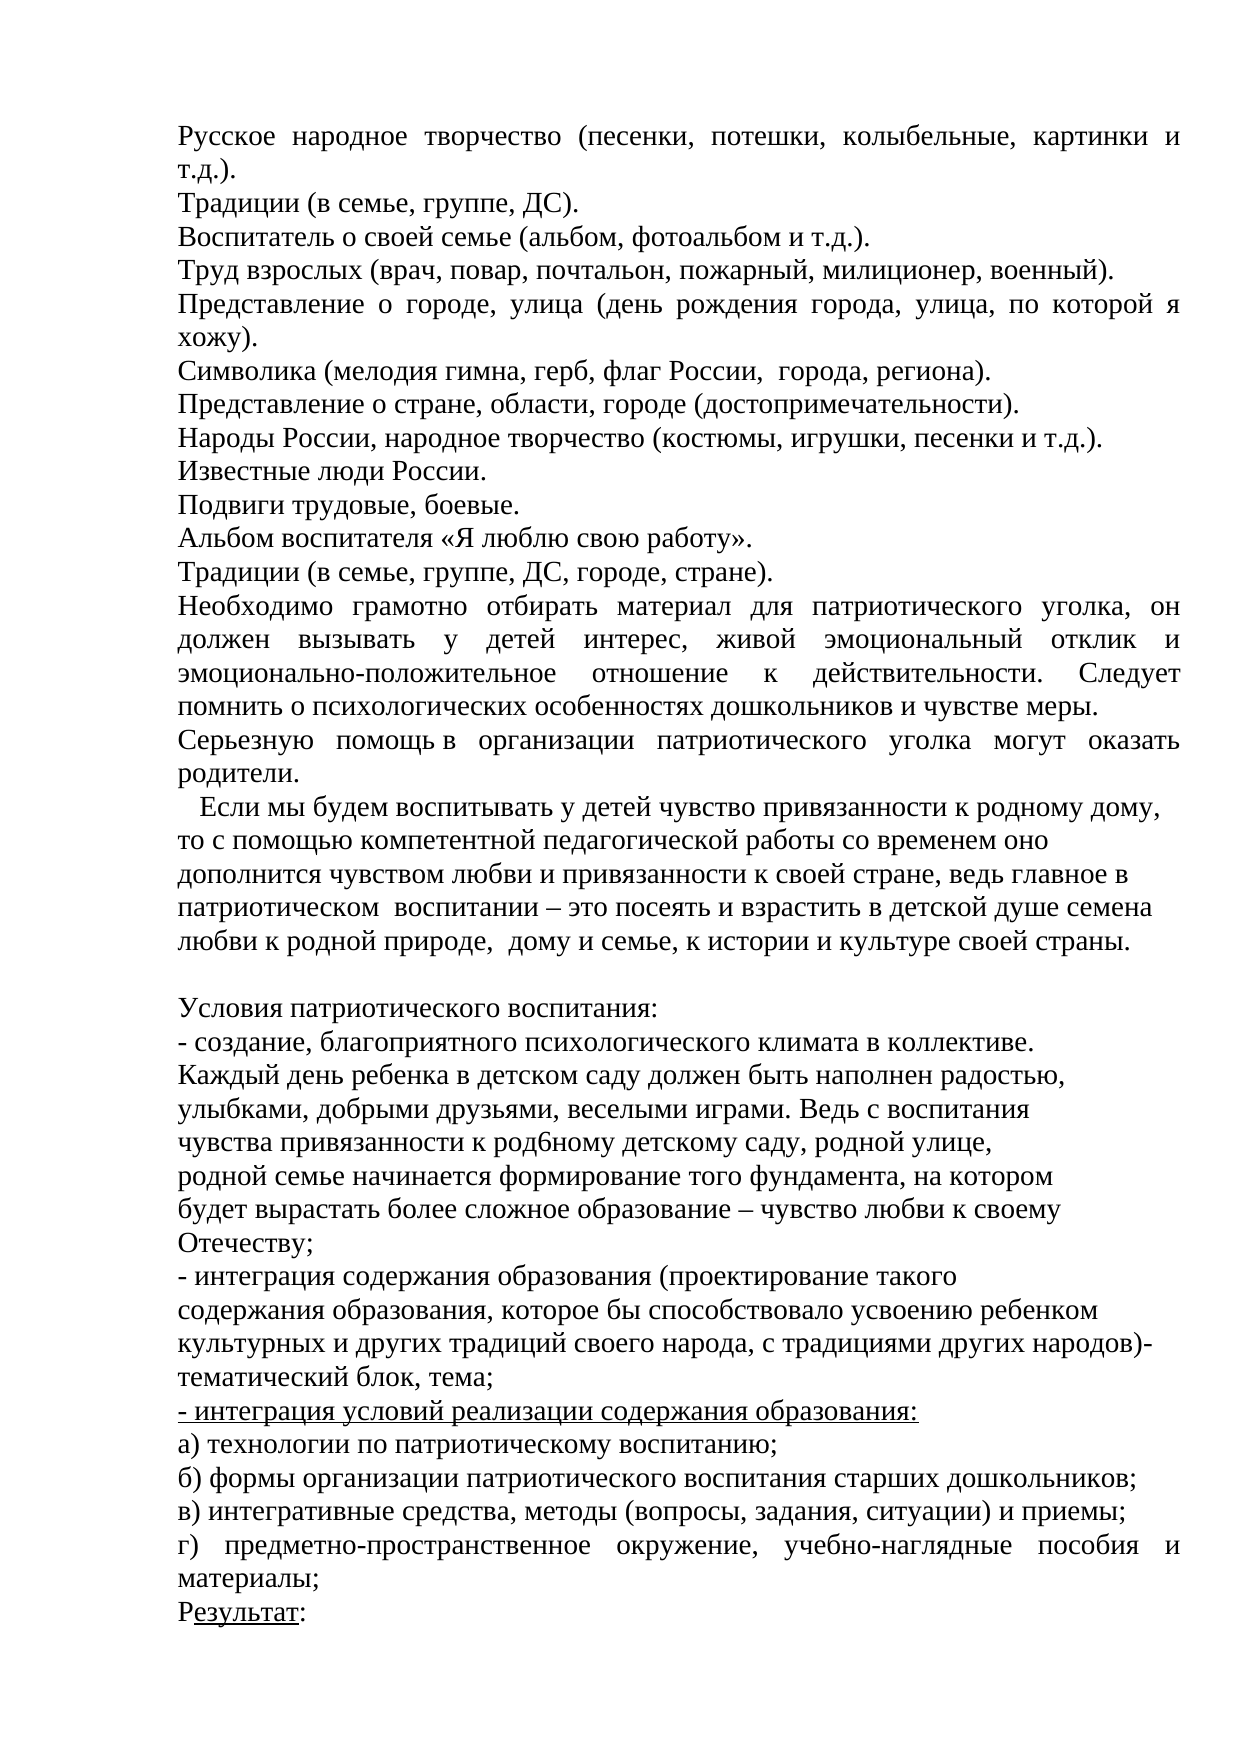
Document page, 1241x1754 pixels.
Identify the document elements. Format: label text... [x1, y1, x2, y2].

text Условия патриотического воспитания: [177, 990, 1181, 1024]
text а) технологии по патриотическому воспитанию; [177, 1426, 1181, 1460]
text чувства привязанности к род6ному детскому саду, родной улице, [177, 1124, 1181, 1158]
text Традиции (в семье, группе, ДС). [177, 185, 1181, 219]
text Если мы будем воспитывать у детей чувство привязанности к родному дому, то с помощью компетентной педагогической работы со временем оно дополнится чувством любви и привязанности к своей стране, ведь главное в патриотическом воспитании – это посеять и взрастить в детской душе семена любви к родной природе, дому и семье, к истории и культуре своей страны. [177, 789, 1181, 957]
text тематический блок, тема; [177, 1359, 1181, 1393]
text Символика (мелодия гимна, герб, флаг России, города, региона). [177, 353, 1181, 386]
text Представление о стране, области, городе (достопримечательности). [177, 386, 1181, 420]
text Традиции (в семье, группе, ДС, городе, стране). [177, 554, 1181, 588]
text Каждый день ребенка в детском саду должен быть наполнен радостью, [177, 1057, 1181, 1091]
text Отечеству; [177, 1225, 1181, 1258]
text Представление о городе, улица (день рождения города, улица, по которой я хожу). [177, 286, 1181, 353]
text Русское народное творчество (песенки, потешки, колыбельные, картинки и т.д.). [177, 118, 1181, 185]
text содержания образования, которое бы способствовало усвоению ребенком [177, 1292, 1181, 1326]
text Известные люди России. [177, 453, 1181, 487]
text - интеграция условий реализации содержания образования: [177, 1393, 1181, 1426]
text - интеграция содержания образования (проектирование такого [177, 1258, 1181, 1292]
text культурных и других традиций своего народа, с традициями других народов)- [177, 1326, 1181, 1359]
text Необходимо грамотно отбирать материал для патриотического уголка, он должен вызывать у детей интерес, живой эмоциональный отклик и эмоционально-положительное отношение к действительности. Следует помнить о психологических особенностях дошкольников и чувстве меры. [177, 588, 1181, 722]
text родной семье начинается формирование того фундамента, на котором [177, 1158, 1181, 1191]
text Серьезную помощь в организации патриотического уголка могут оказать родители. [177, 722, 1181, 789]
text будет вырастать более сложное образование – чувство любви к своему [177, 1191, 1181, 1225]
text Воспитатель о своей семье (альбом, фотоальбом и т.д.). [177, 219, 1181, 252]
text Народы России, народное творчество (костюмы, игрушки, песенки и т.д.). [177, 420, 1181, 453]
text - создание, благоприятного психологического климата в коллективе. [177, 1024, 1181, 1057]
text Труд взрослых (врач, повар, почтальон, пожарный, милиционер, военный). [177, 252, 1181, 286]
text Результат: [177, 1594, 1181, 1627]
text б) формы организации патриотического воспитания старших дошкольников; [177, 1460, 1181, 1493]
text в) интегративные средства, методы (вопросы, задания, ситуации) и приемы; [177, 1493, 1181, 1527]
text Подвиги трудовые, боевые. [177, 487, 1181, 521]
text улыбками, добрыми друзьями, веселыми играми. Ведь с воспитания [177, 1091, 1181, 1124]
text г) предметно-пространственное окружение, учебно-наглядные пособия и материалы; [177, 1527, 1181, 1594]
text Альбом воспитателя «Я люблю свою работу». [177, 521, 1181, 554]
